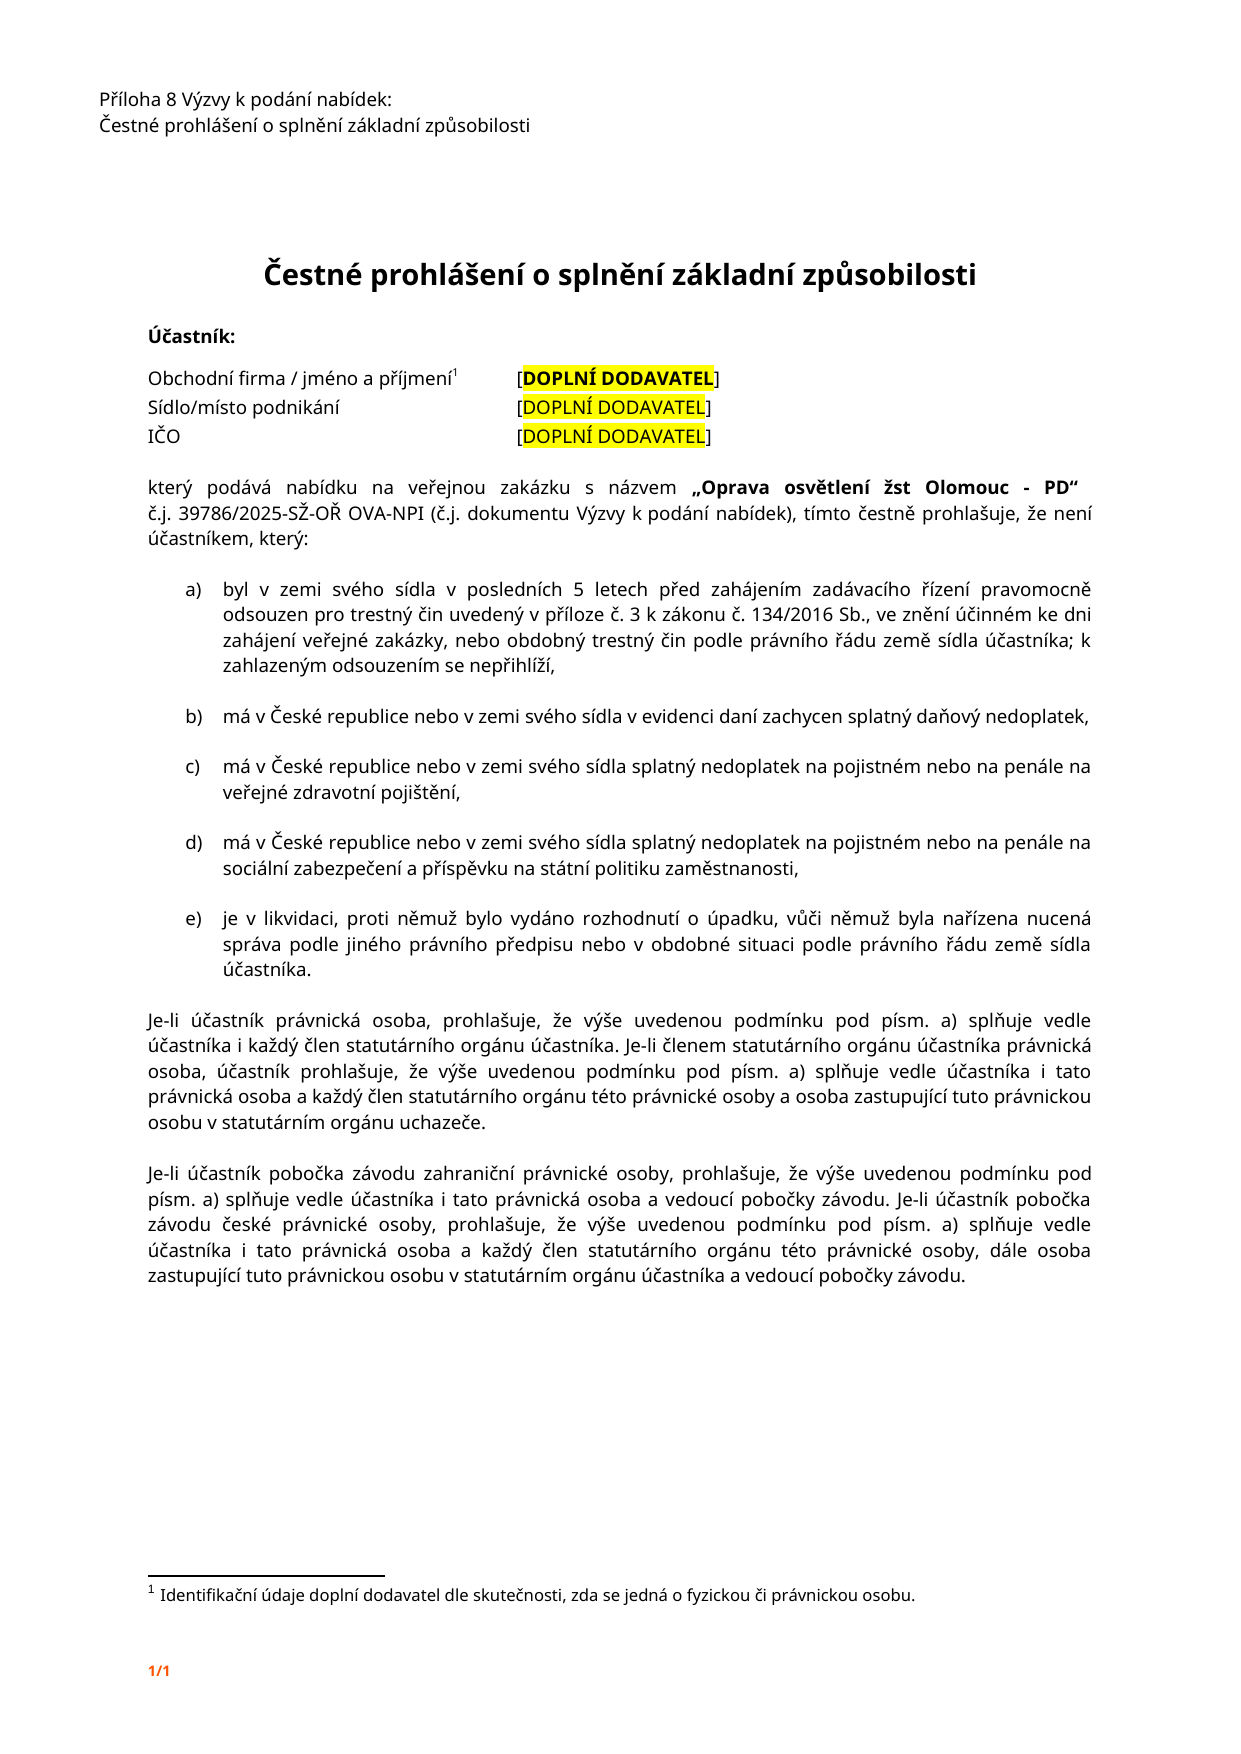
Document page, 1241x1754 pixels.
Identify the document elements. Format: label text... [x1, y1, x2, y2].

text Je-li účastník právnická osoba, prohlašuje, že výše uvedenou podmínku pod písm. a) splňuje vedle účastníka i každý člen statutárního orgánu účastníka. Je-li členem statutárního orgánu účastníka právnická osoba, účastník prohlašuje, že výše uvedenou podmínku pod písm. a) splňuje vedle účastníka i tato právnická osoba a každý člen statutárního orgánu této právnické osoby a osoba zastupující tuto právnickou osobu v statutárním orgánu uchazeče. [148, 1007, 1093, 1135]
text Obchodní firma / jméno a příjmení [148, 362, 1093, 391]
list má v České republice nebo v zemi svého sídla splatný nedoplatek na pojistném nebo na penále na veřejné zdravotní pojištění, [185, 753, 1093, 804]
text Je-li účastník pobočka závodu zahraniční právnické osoby, prohlašuje, že výše uvedenou podmínku pod písm. a) splňuje vedle účastníka i tato právnická osoba a vedoucí pobočky závodu. Je-li účastník pobočka závodu české právnické osoby, prohlašuje, že výše uvedenou podmínku pod písm. a) splňuje vedle účastníka i tato právnická osoba a každý člen statutárního orgánu této právnické osoby, dále osoba zastupující tuto právnickou osobu v statutárním orgánu účastníka a vedoucí pobočky závodu. [148, 1160, 1093, 1288]
list je v likvidaci, proti němuž bylo vydáno rozhodnutí o úpadku, vůči němuž byla nařízena nucená správa podle jiného právního předpisu nebo v obdobné situaci podle právního řádu země sídla účastníka. [185, 906, 1093, 982]
title Čestné prohlášení o splnění základní způsobilosti [148, 254, 1093, 293]
text který podává nabídku na veřejnou zakázku s názvem „Oprava osvětlení žst Olomouc - PD“ č.j. 39786/2025-SŽ-OŘ OVA-NPI (č.j. dokumentu Výzvy k podání nabídek), tímto čestně prohlašuje, že není účastníkem, který: [148, 474, 1093, 551]
list byl v zemi svého sídla v posledních 5 letech před zahájením zadávacího řízení pravomocně odsouzen pro trestný čin uvedený v příloze č. 3 k zákonu č. 134/2016 Sb., ve znění účinném ke dni zahájení veřejné zakázky, nebo obdobný trestný čin podle právního řádu země sídla účastníka; k zahlazeným odsouzením se nepřihlíží, [185, 576, 1093, 678]
text IČO [148, 420, 1093, 449]
list má v České republice nebo v zemi svého sídla v evidenci daní zachycen splatný daňový nedoplatek, [185, 703, 1093, 728]
text Sídlo/místo podnikání [DOPLNÍ DODAVATEL] [148, 391, 1093, 420]
text Účastník: [148, 318, 1093, 349]
list má v České republice nebo v zemi svého sídla splatný nedoplatek na pojistném nebo na penále na sociální zabezpečení a příspěvku na státní politiku zaměstnanosti, [185, 829, 1093, 881]
